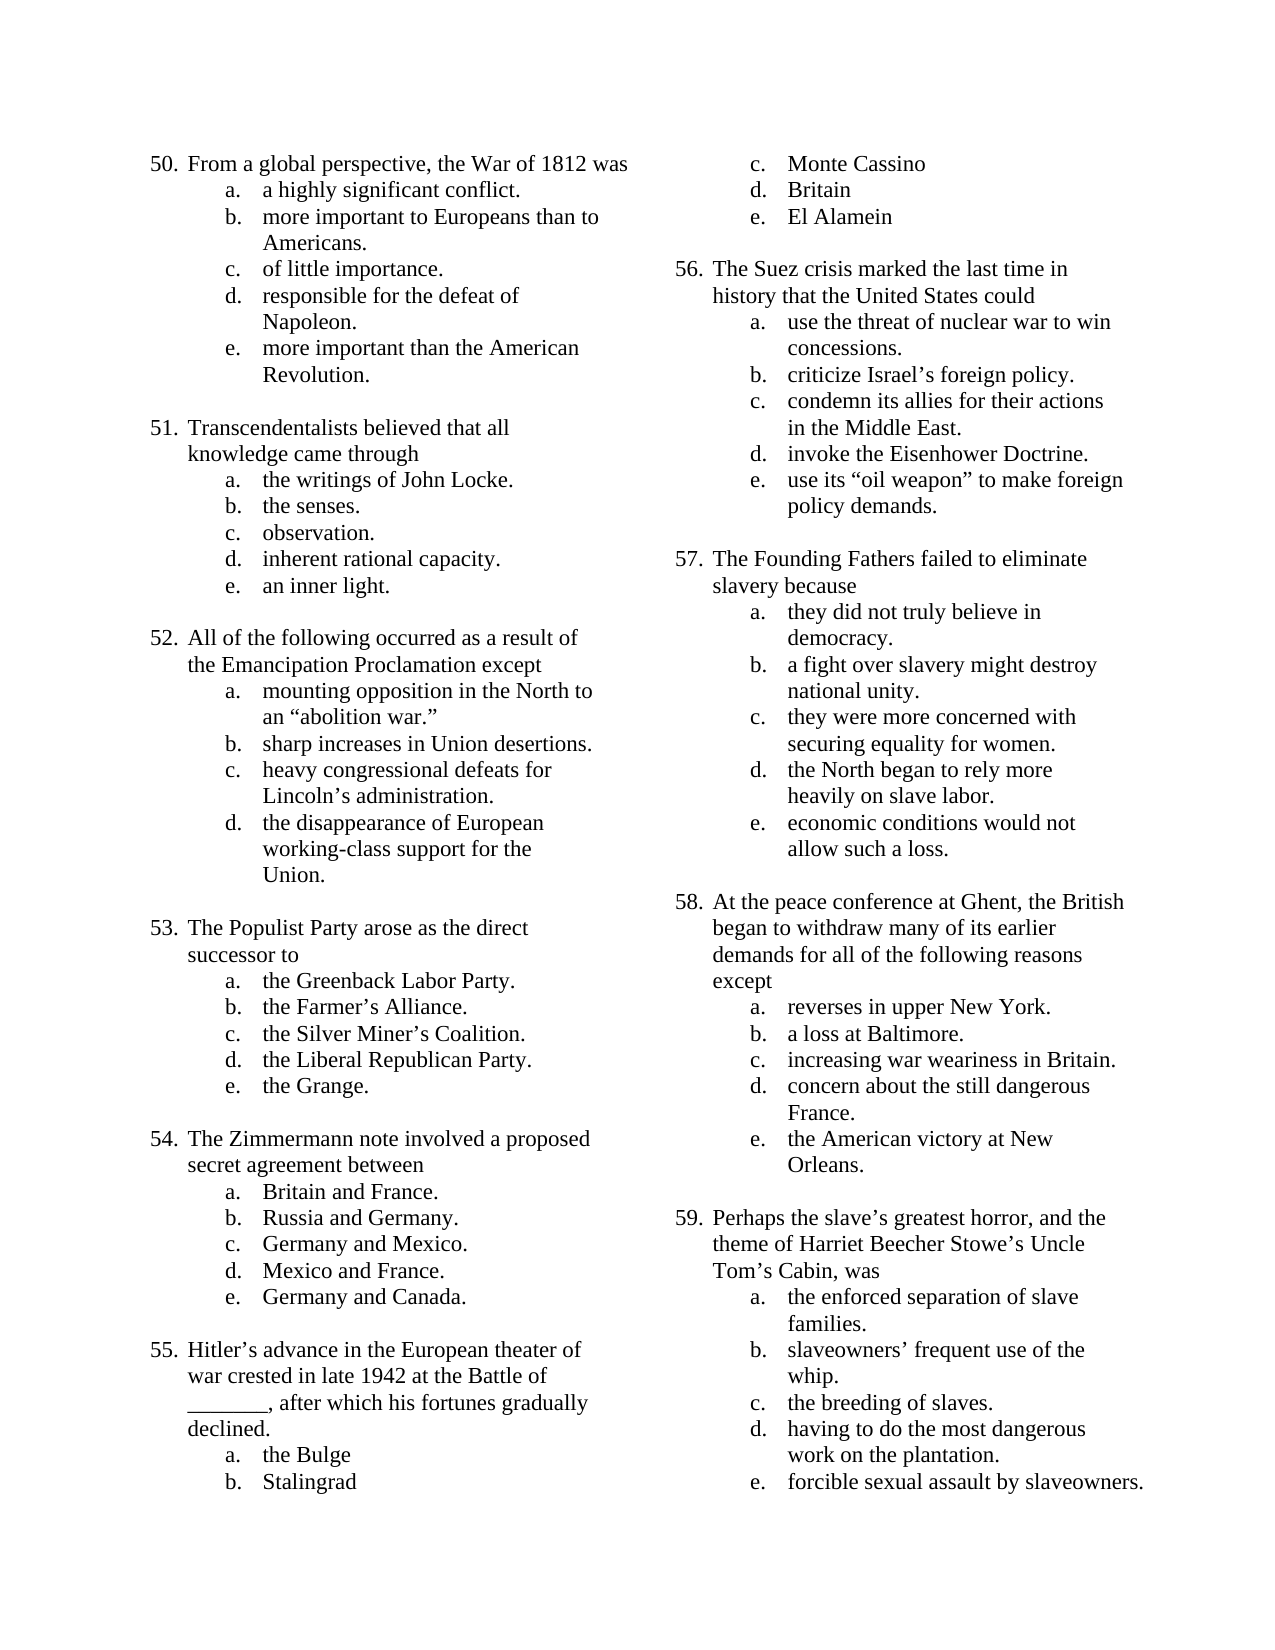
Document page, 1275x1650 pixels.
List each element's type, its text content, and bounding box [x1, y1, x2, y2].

list All of the following occurred as a result of the Emancipation Proclamation except [150, 624, 600, 677]
list the Liberal Republican Party. [225, 1046, 600, 1072]
list Monte Cassino [750, 150, 1125, 176]
list El Alamein [750, 203, 1125, 229]
list Perhaps the slave’s greatest horror, and the theme of Harriet Beecher Stowe’s Uncle Tom’s Cabin, was [675, 1204, 1125, 1283]
list an inner light. [225, 572, 600, 598]
list use the threat of nuclear war to win concessions. [750, 308, 1125, 361]
list At the peace conference at Ghent, the British began to withdraw many of its earlier demands for all of the following reasons except [675, 888, 1125, 993]
list Hitler’s advance in the European theater of war crested in late 1942 at the Battle of _______, after which his fortunes gradually declined. [150, 1336, 600, 1441]
list the breeding of slaves. [750, 1389, 1125, 1415]
list a fight over slavery might destroy national unity. [750, 651, 1125, 703]
list the American victory at New Orleans. [750, 1125, 1125, 1178]
list mounting opposition in the North to an “abolition war.” [225, 677, 600, 730]
list forcible sexual assault by slaveowners. [750, 1468, 1181, 1494]
list the senses. [225, 493, 600, 519]
list more important to Europeans than to Americans. [225, 203, 600, 255]
list of little importance. [225, 255, 600, 282]
list The Founding Fathers failed to eliminate slavery because [675, 545, 1125, 598]
list Stalingrad [225, 1468, 600, 1494]
list Britain and France. [225, 1178, 600, 1204]
list having to do the most dangerous work on the plantation. [750, 1415, 1125, 1468]
list Mexico and France. [225, 1257, 600, 1283]
list increasing war weariness in Britain. [750, 1046, 1125, 1072]
list From a global perspective, the War of 1812 was [150, 150, 637, 176]
list Germany and Canada. [225, 1283, 600, 1309]
list criticize Israel’s foreign policy. [750, 361, 1125, 387]
list sharp increases in Union desertions. [225, 730, 600, 756]
list the Bulge [225, 1441, 600, 1468]
list the Greenback Labor Party. [225, 967, 600, 993]
list the enforced separation of slave families. [750, 1283, 1125, 1336]
list The Populist Party arose as the direct successor to [150, 914, 600, 967]
list the writings of John Locke. [225, 466, 600, 493]
list more important than the American Revolution. [225, 334, 600, 387]
list invoke the Eisenhower Doctrine. [750, 440, 1125, 466]
list a highly significant conflict. [225, 176, 600, 203]
list reverses in upper New York. [750, 993, 1125, 1020]
list inherent rational capacity. [225, 545, 600, 572]
list heavy congressional defeats for Lincoln’s administration. [225, 756, 600, 809]
list condemn its allies for their actions in the Middle East. [750, 387, 1125, 440]
list The Zimmermann note involved a proposed secret agreement between [150, 1125, 600, 1178]
list Germany and Mexico. [225, 1231, 600, 1257]
list the Silver Miner’s Coalition. [225, 1020, 600, 1046]
list the Farmer’s Alliance. [225, 993, 600, 1020]
list the Grange. [225, 1072, 600, 1099]
list they were more concerned with securing equality for women. [750, 703, 1125, 756]
list Britain [750, 176, 1125, 203]
list Transcendentalists believed that all knowledge came through [150, 413, 600, 466]
list The Suez crisis marked the last time in history that the United States could [675, 255, 1125, 308]
list responsible for the defeat of Napoleon. [225, 282, 600, 334]
list the North began to rely more heavily on slave labor. [750, 756, 1125, 809]
list a loss at Baltimore. [750, 1020, 1125, 1046]
list Russia and Germany. [225, 1204, 600, 1231]
list concern about the still dangerous France. [750, 1072, 1125, 1125]
list the disappearance of European working-class support for the Union. [225, 809, 600, 888]
list observation. [225, 519, 600, 545]
list use its “oil weapon” to make foreign policy demands. [750, 466, 1125, 519]
list slaveowners’ frequent use of the whip. [750, 1336, 1125, 1389]
list economic conditions would not allow such a loss. [750, 809, 1125, 862]
list they did not truly believe in democracy. [750, 598, 1125, 651]
